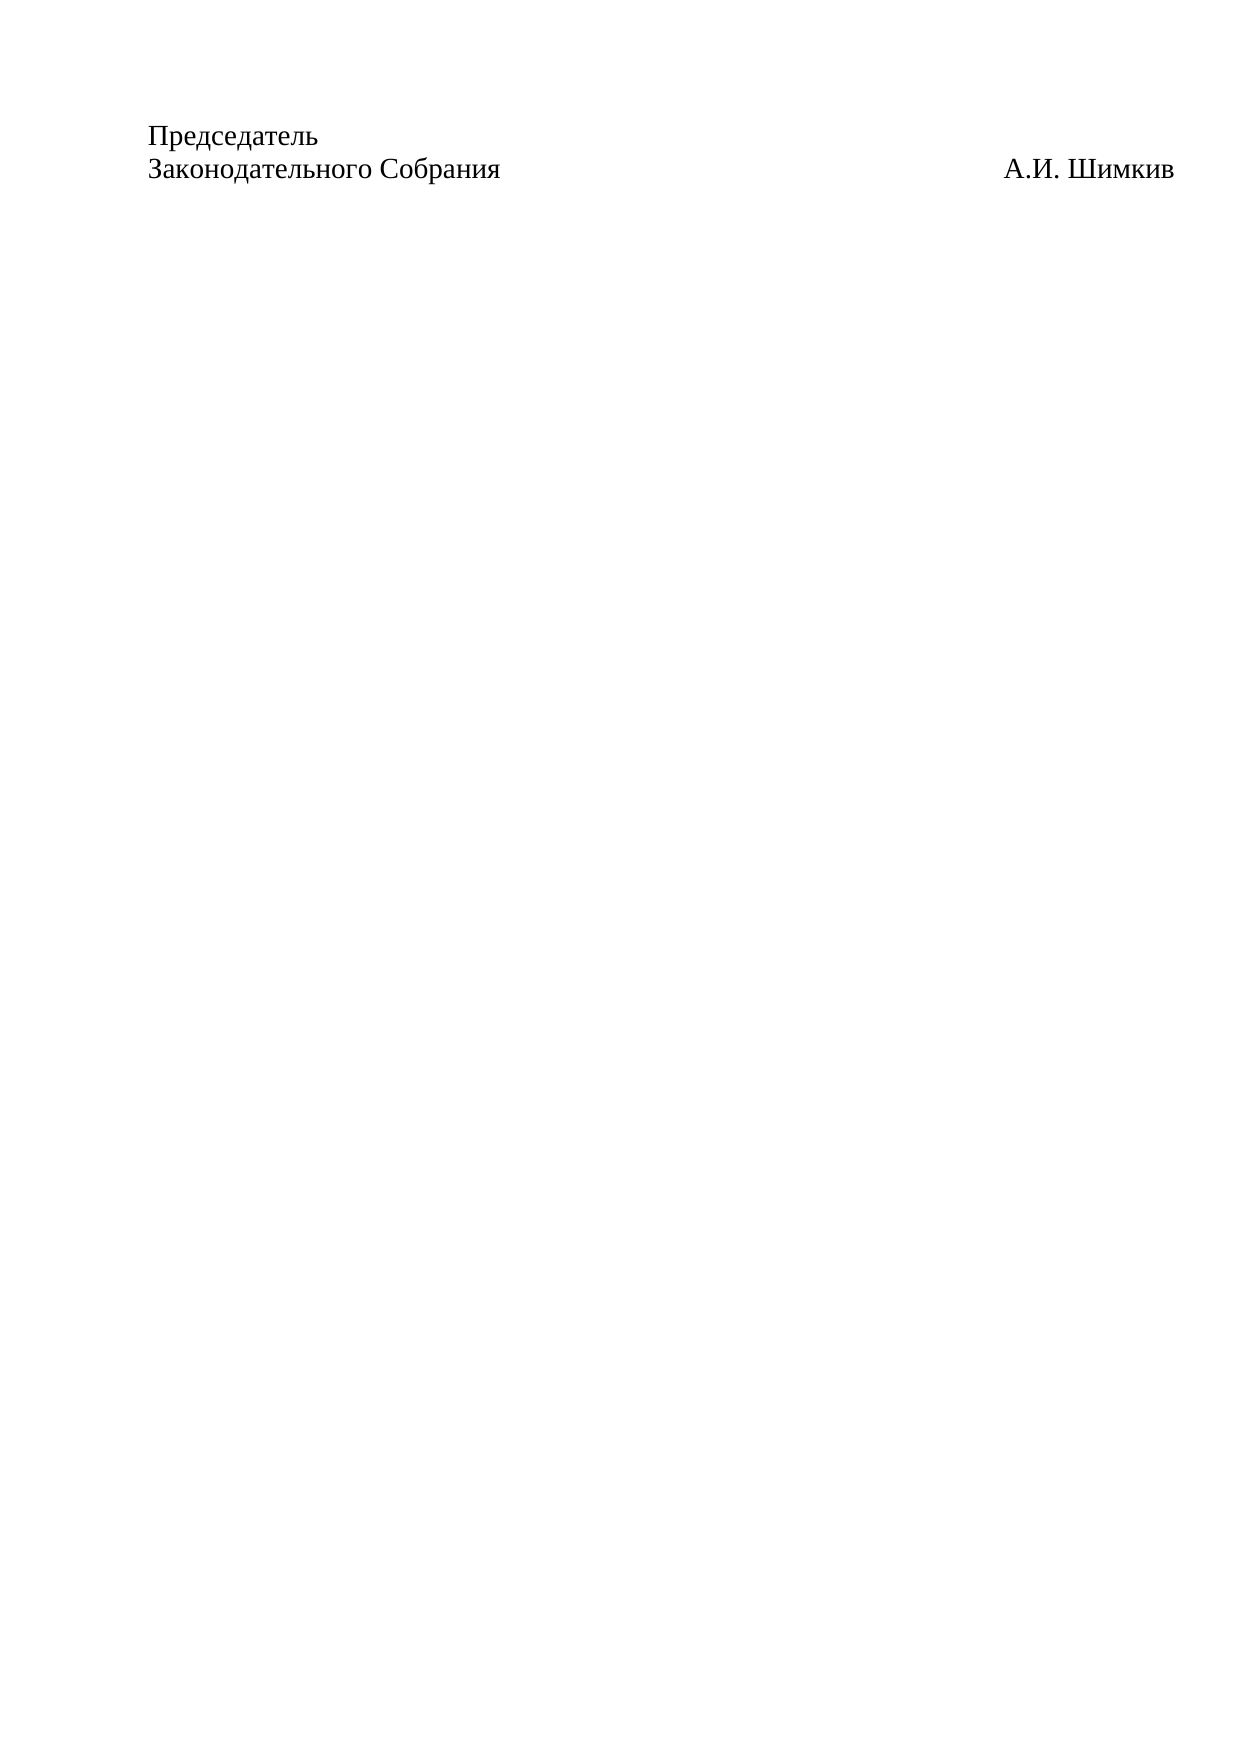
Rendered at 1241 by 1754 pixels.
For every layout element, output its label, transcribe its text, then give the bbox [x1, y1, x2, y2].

text Председатель [148, 118, 1181, 152]
text Законодательного Собрания А.И. Шимкив [148, 152, 1181, 185]
